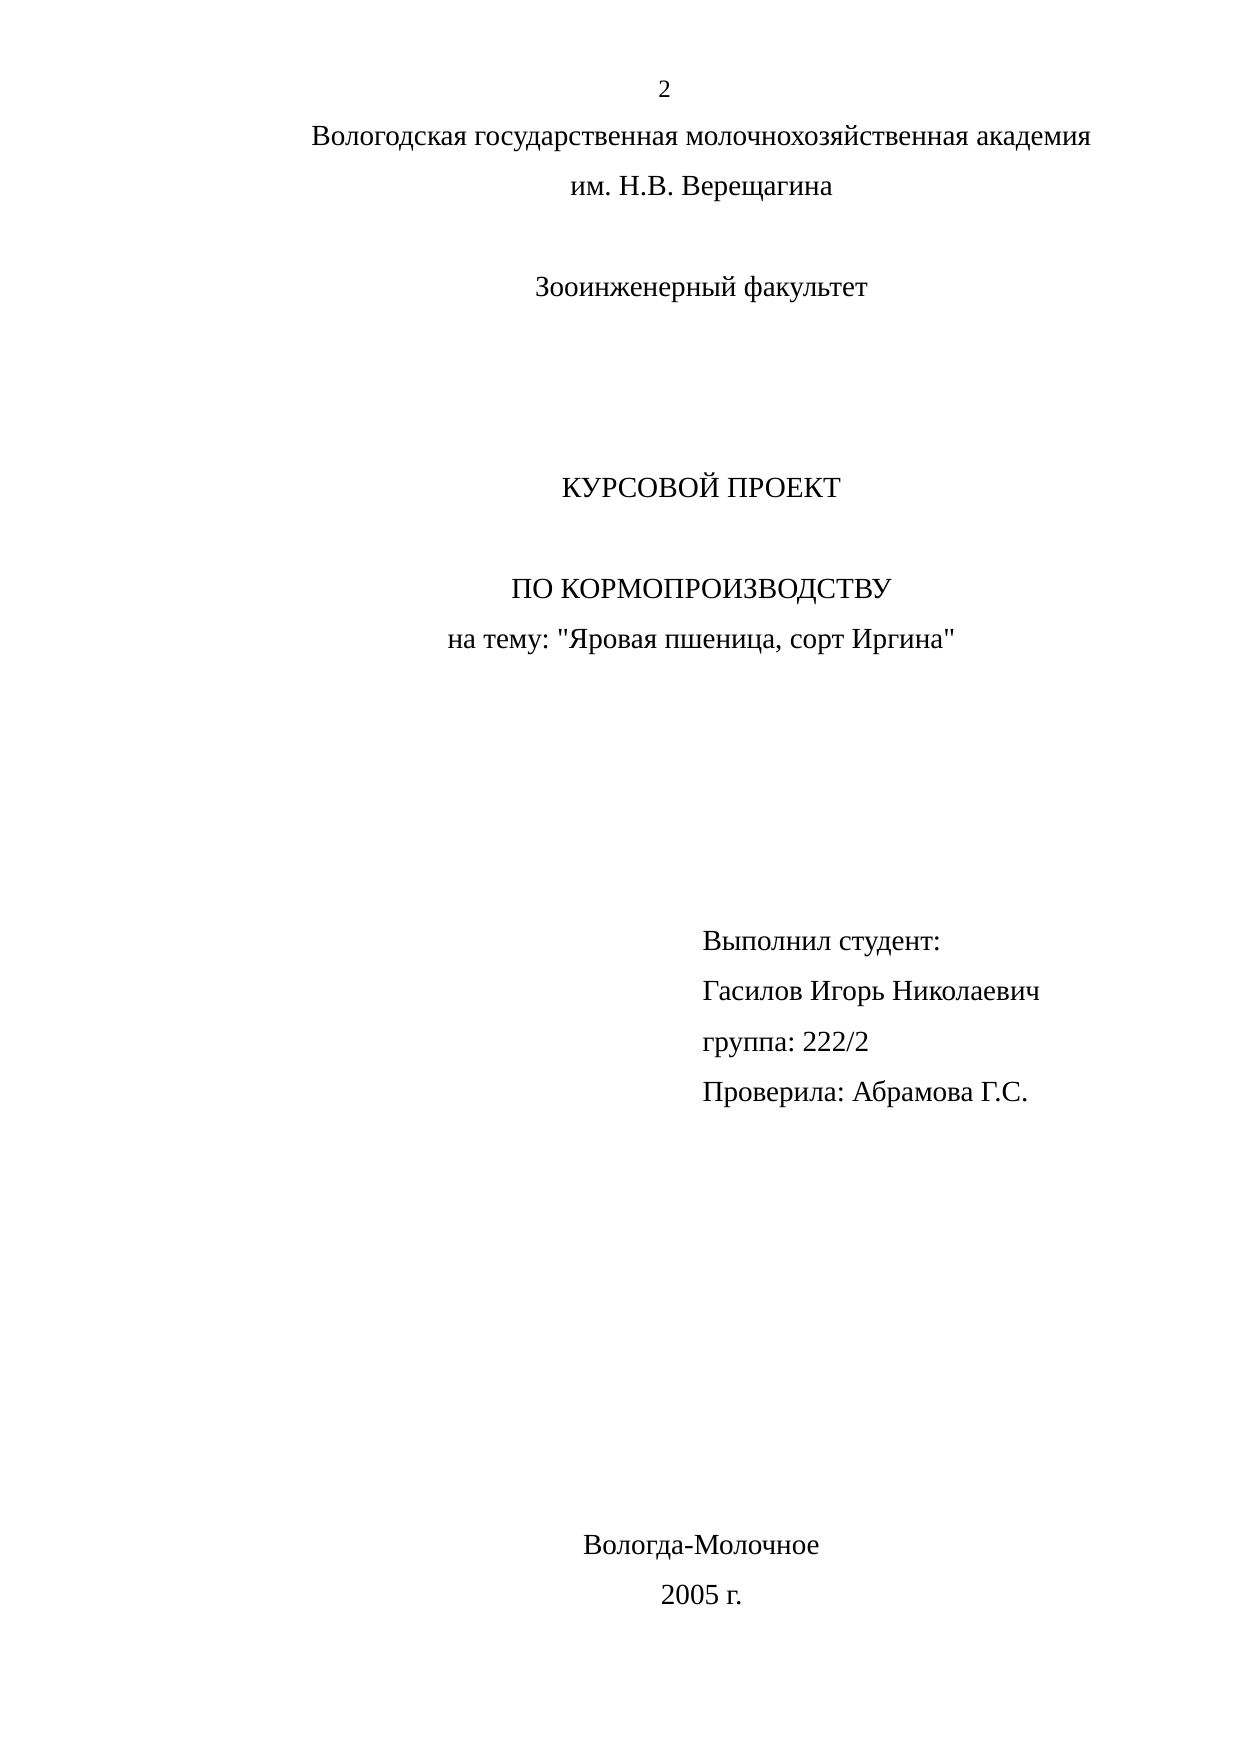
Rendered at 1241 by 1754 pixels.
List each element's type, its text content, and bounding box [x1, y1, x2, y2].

subtitle им. Н.В. Верещагина [177, 168, 1152, 202]
subtitle Зооинженерный факультет [177, 269, 1152, 303]
subtitle Выполнил студент: [177, 923, 1152, 957]
subtitle Вологодская государственная молочнохозяйственная академия [177, 118, 1152, 152]
subtitle Проверила: Абрамова Г.С. [177, 1074, 1152, 1108]
subtitle ПО КОРМОПРОИЗВОДСТВУ [177, 571, 1152, 604]
subtitle Вологда-Молочное [177, 1527, 1152, 1560]
subtitle на тему: "Яровая пшеница, сорт Иргина" [177, 621, 1152, 655]
subtitle группа: 222/2 [177, 1024, 1152, 1057]
subtitle КУРСОВОЙ ПРОЕКТ [177, 470, 1152, 504]
subtitle 2005 г. [177, 1577, 1152, 1611]
subtitle Гасилов Игорь Николаевич [177, 973, 1152, 1007]
